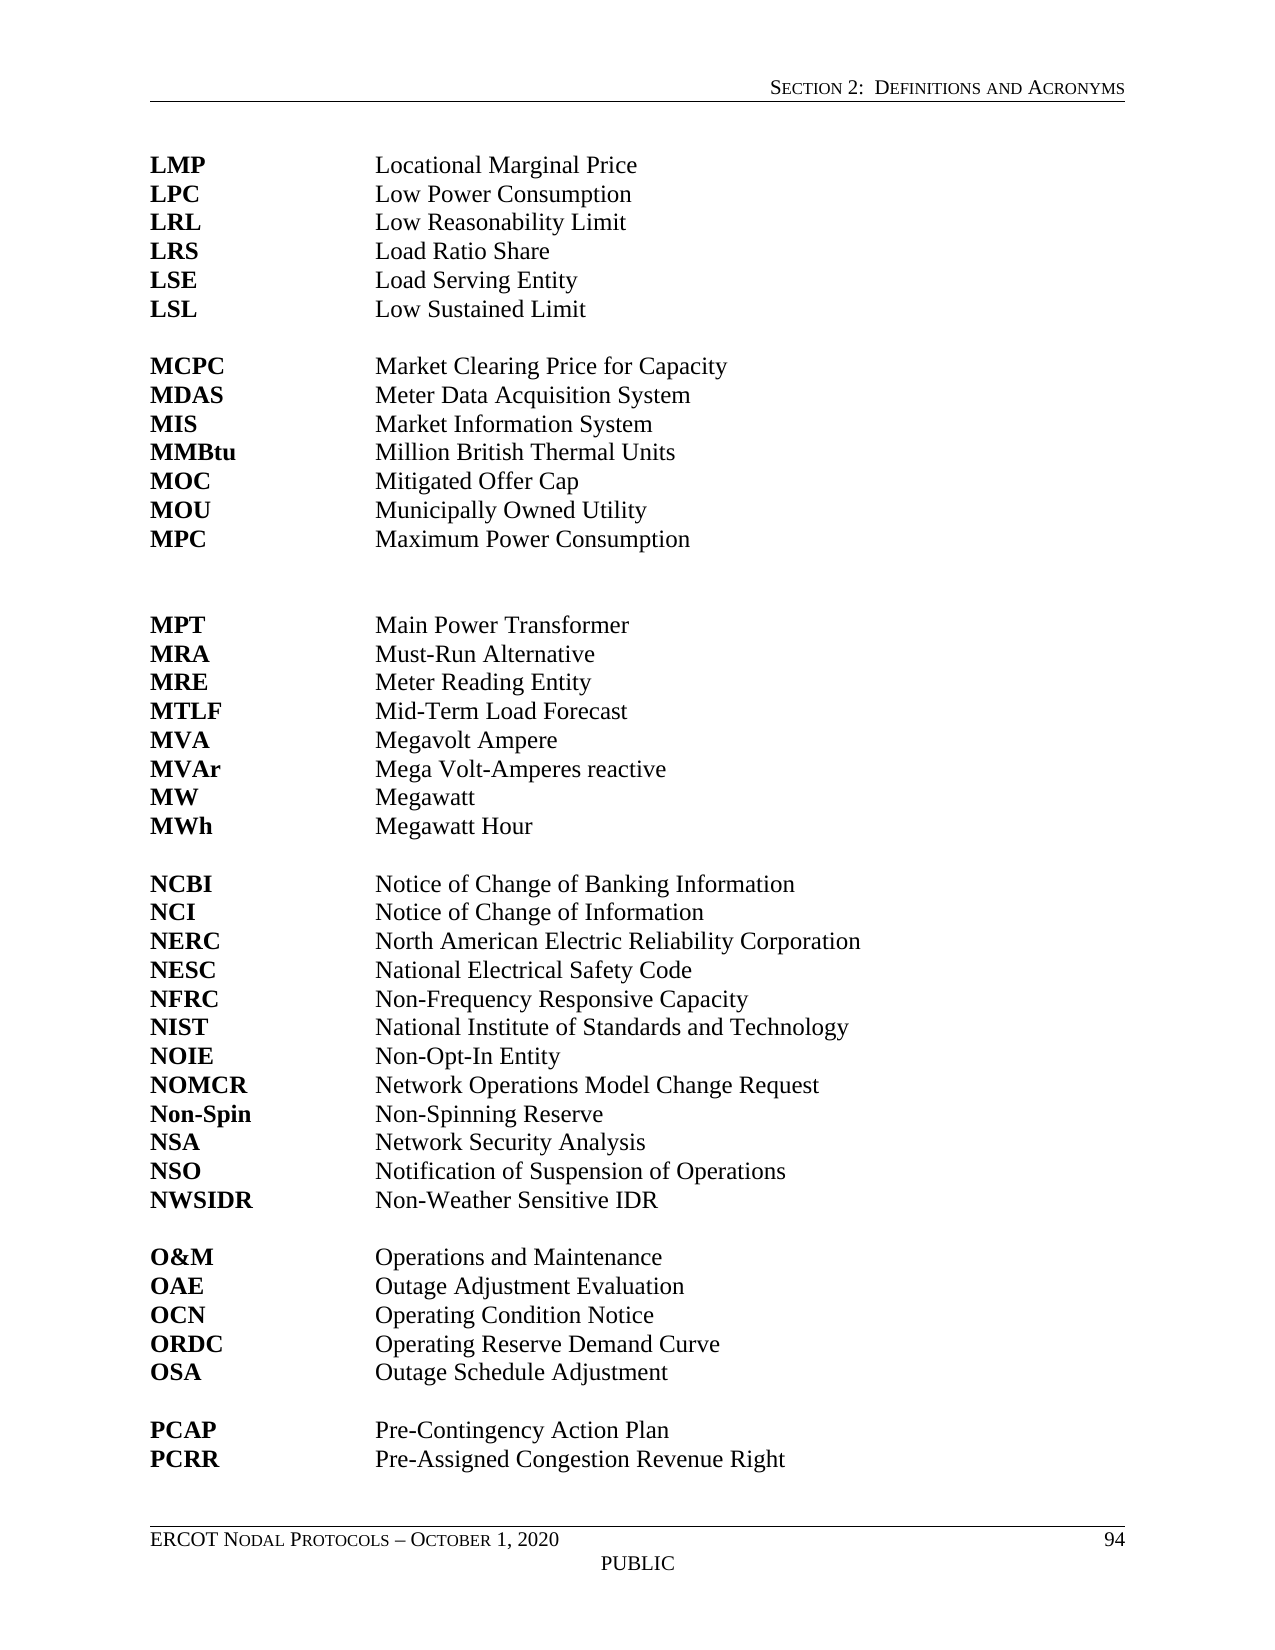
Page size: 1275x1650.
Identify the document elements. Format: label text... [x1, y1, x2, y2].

text MVAr Mega Volt-Amperes reactive [150, 754, 1125, 782]
text PCAP Pre-Contingency Action Plan [150, 1415, 1125, 1444]
text MRE Meter Reading Entity [150, 667, 1125, 696]
text LMP Locational Marginal Price [150, 150, 1125, 179]
text LSL Low Sustained Limit [150, 294, 1125, 322]
text LSE Load Serving Entity [150, 265, 1125, 294]
text MVA Megavolt Ampere [150, 725, 1125, 754]
text LRS Load Ratio Share [150, 236, 1125, 265]
text MCPC Market Clearing Price for Capacity [150, 351, 1125, 380]
text MOU Municipally Owned Utility [150, 495, 1125, 524]
text Non-Spin Non-Spinning Reserve [150, 1099, 1125, 1127]
text MTLF Mid-Term Load Forecast [150, 696, 1125, 725]
text MIS Market Information System [150, 409, 1125, 437]
text MWh Megawatt Hour [150, 811, 1125, 840]
text OCN Operating Condition Notice [150, 1300, 1125, 1329]
text NSA Network Security Analysis [150, 1127, 1125, 1156]
text NCI Notice of Change of Information [150, 897, 1125, 926]
text NWSIDR Non-Weather Sensitive IDR [150, 1185, 1125, 1214]
text NSO Notification of Suspension of Operations [150, 1156, 1125, 1185]
text NIST National Institute of Standards and Technology [150, 1012, 1125, 1041]
text PCRR Pre-Assigned Congestion Revenue Right [150, 1444, 1125, 1472]
text O&M Operations and Maintenance [150, 1242, 1125, 1271]
text NOIE Non-Opt-In Entity [150, 1041, 1125, 1070]
text MDAS Meter Data Acquisition System [150, 380, 1125, 409]
text NFRC Non-Frequency Responsive Capacity [150, 984, 1125, 1012]
text MOC Mitigated Offer Cap [150, 466, 1125, 495]
text OSA Outage Schedule Adjustment [150, 1357, 1125, 1386]
text OAE Outage Adjustment Evaluation [150, 1271, 1125, 1300]
text MPT Main Power Transformer [150, 610, 1125, 639]
text MW Megawatt [150, 782, 1125, 811]
text ORDC Operating Reserve Demand Curve [150, 1329, 1125, 1357]
text MPC Maximum Power Consumption [150, 524, 1125, 552]
text LPC Low Power Consumption [150, 179, 1125, 207]
text LRL Low Reasonability Limit [150, 207, 1125, 236]
text NESC National Electrical Safety Code [150, 955, 1125, 984]
text NCBI Notice of Change of Banking Information [150, 869, 1125, 897]
text NOMCR Network Operations Model Change Request [150, 1070, 1125, 1099]
text MRA Must-Run Alternative [150, 639, 1125, 667]
text NERC North American Electric Reliability Corporation [150, 926, 1125, 955]
text MMBtu Million British Thermal Units [150, 437, 1125, 466]
